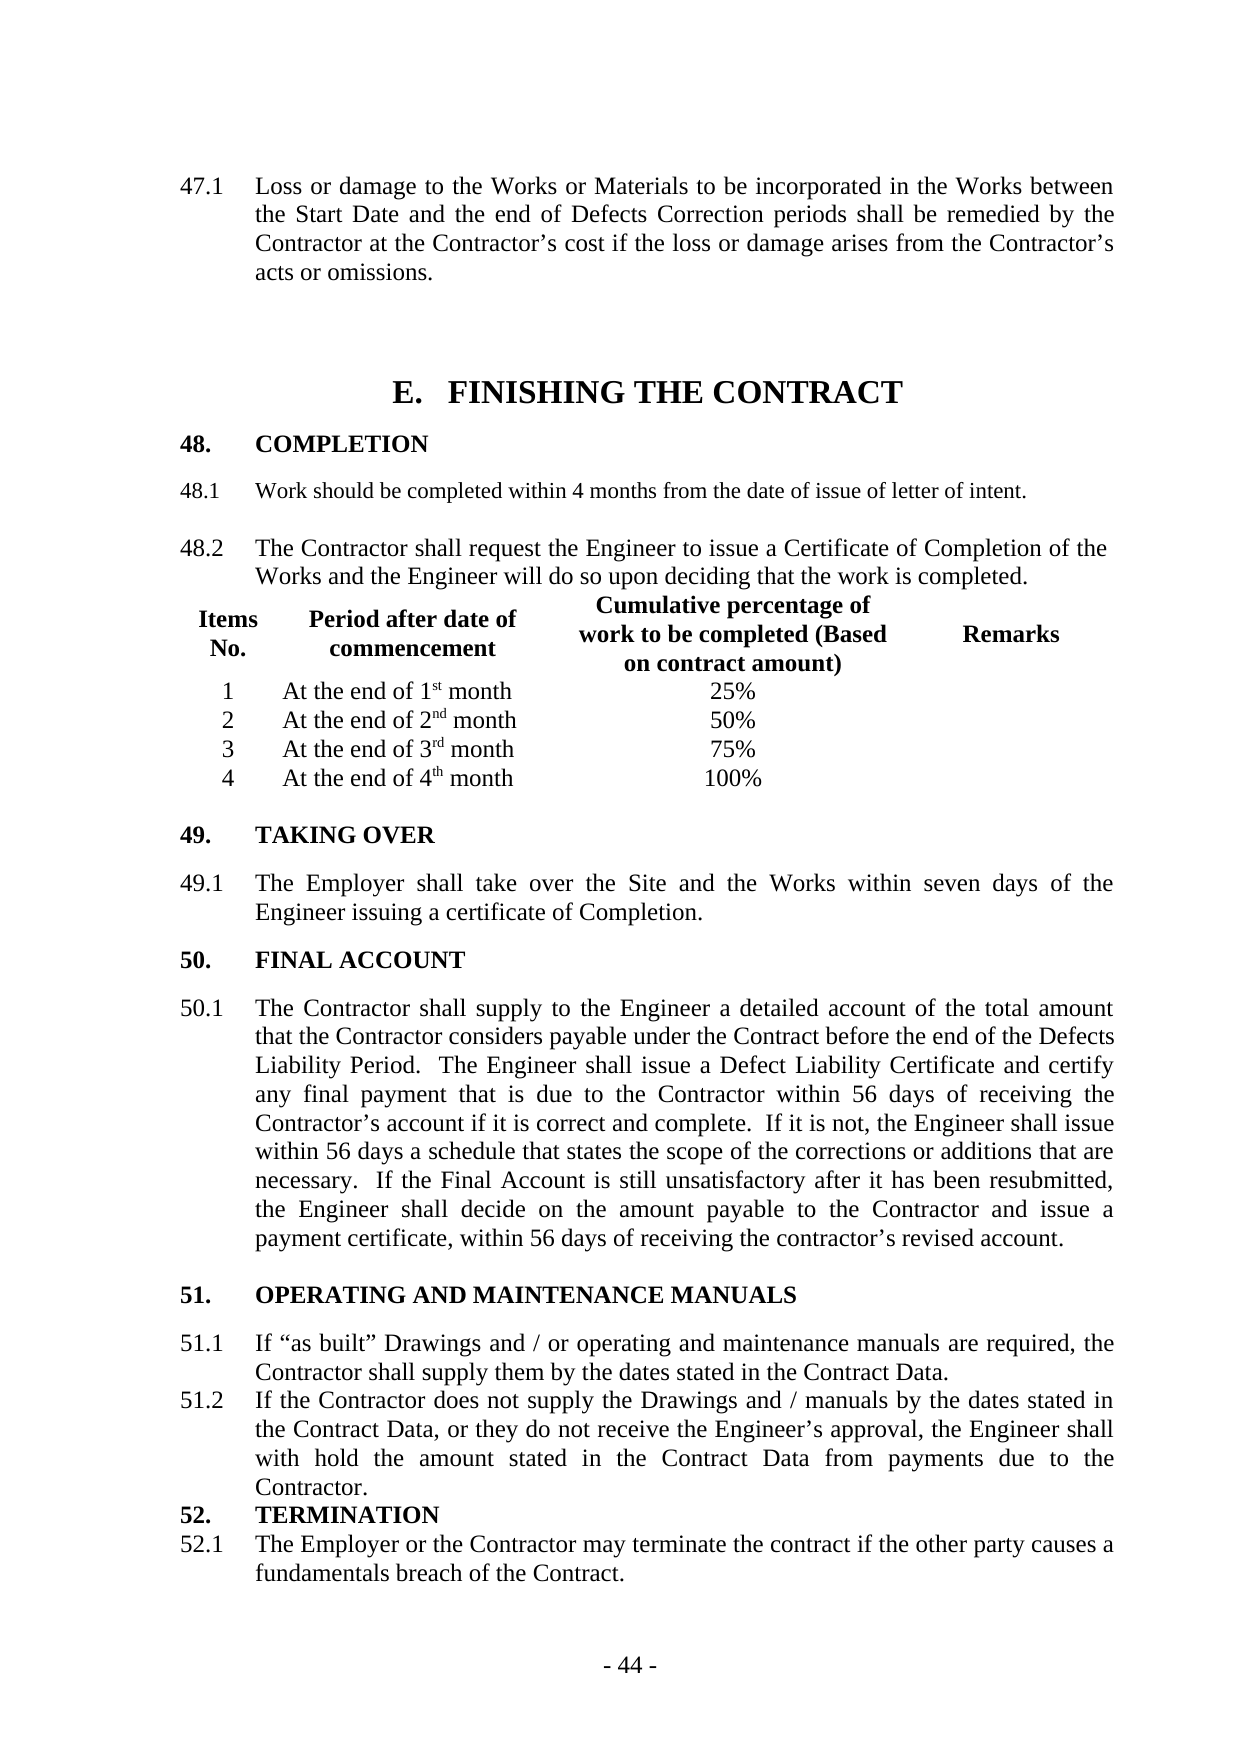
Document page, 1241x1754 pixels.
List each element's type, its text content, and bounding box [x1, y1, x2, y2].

list The Employer or the Contractor may terminate the contract if the other party causes a fundamentals breach of the Contract. [180, 1529, 1115, 1587]
text 49. TAKING OVER [180, 820, 1115, 849]
list If the Contractor does not supply the Drawings and / manuals by the dates stated in the Contract Data, or they do not receive the Engineer’s approval, the Engineer shall with hold the amount stated in the Contract Data from payments due to the Contractor. [180, 1386, 1115, 1501]
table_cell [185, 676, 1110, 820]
text E. FINISHING THE CONTRACT [180, 372, 1115, 410]
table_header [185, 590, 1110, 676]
text 50. FINAL ACCOUNT [180, 945, 1115, 973]
list The Contractor shall supply to the Engineer a detailed account of the total amount that the Contractor considers payable under the Contract before the end of the Defects Liability Period. The Engineer shall issue a Defect Liability Certificate and certify any final payment that is due to the Contractor within 56 days of receiving the Contractor’s account if it is correct and complete. If it is not, the Engineer shall issue within 56 days a schedule that states the scope of the corrections or additions that are necessary. If the Final Account is still unsatisfactory after it has been resubmitted, the Engineer shall decide on the amount payable to the Contractor and issue a payment certificate, within 56 days of receiving the contractor’s revised account. [180, 993, 1115, 1251]
list Loss or damage to the Works or Materials to be incorporated in the Works between the Start Date and the end of Defects Correction periods shall be remedied by the Contractor at the Contractor’s cost if the loss or damage arises from the Contractor’s acts or omissions. [180, 171, 1115, 286]
list If “as built” Drawings and / or operating and maintenance manuals are required, the Contractor shall supply them by the dates stated in the Contract Data. [180, 1328, 1115, 1386]
text 51. OPERATING AND MAINTENANCE MANUALS [180, 1280, 1115, 1309]
text 48.2 The Contractor shall request the Engineer to issue a Certificate of Completion of the Works and the Engineer will do so upon deciding that the work is completed. [180, 533, 1115, 590]
text 48. COMPLETION [180, 429, 1115, 458]
text 52. TERMINATION [180, 1501, 1115, 1529]
list The Employer shall take over the Site and the Works within seven days of the Engineer issuing a certificate of Completion. [180, 868, 1115, 926]
text 48.1 Work should be completed within 4 months from the date of issue of letter of intent. [180, 477, 1115, 504]
